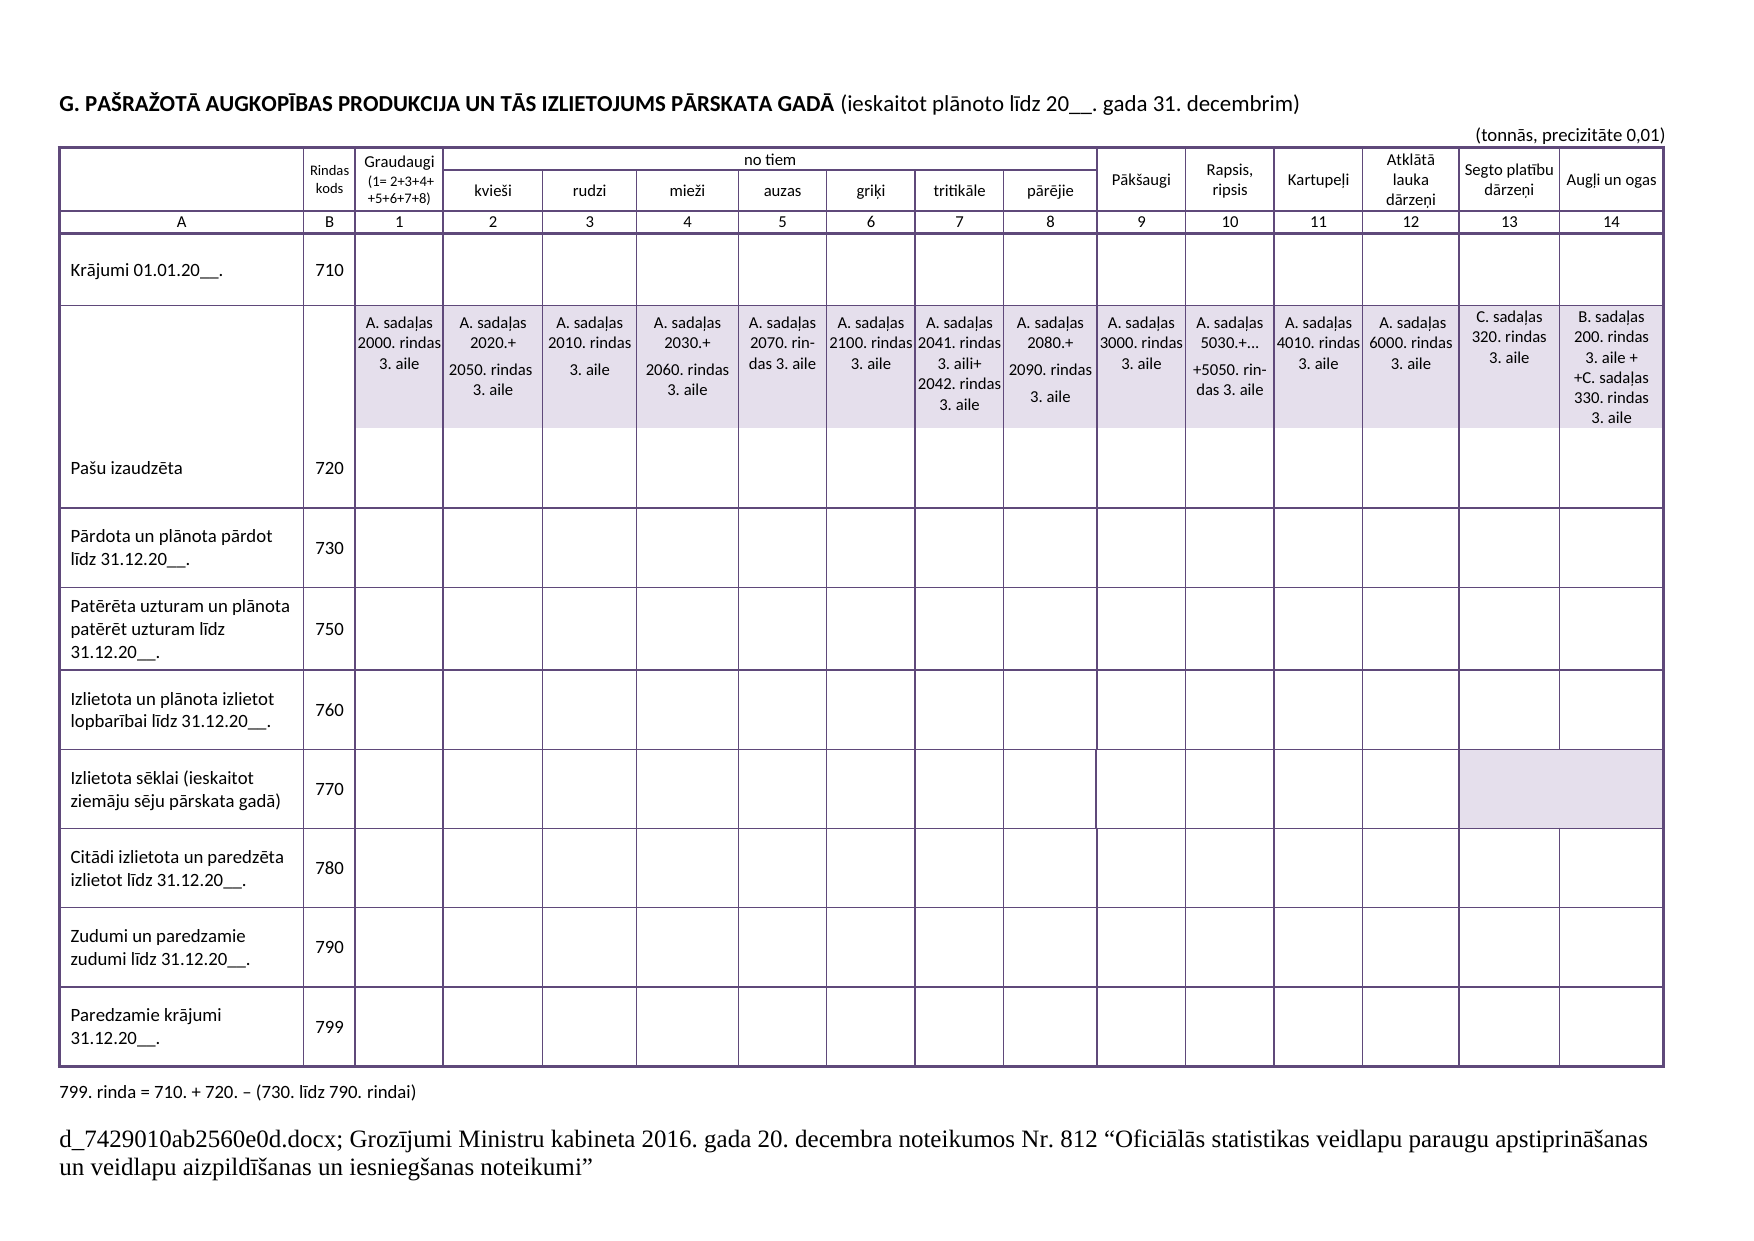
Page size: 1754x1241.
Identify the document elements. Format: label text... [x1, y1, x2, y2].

table_cell [1186, 509, 1273, 586]
table_cell kvieši [444, 171, 542, 210]
table_cell [1363, 988, 1458, 1065]
table_cell 6 [827, 212, 914, 232]
table_cell A [61, 212, 303, 232]
table_cell [637, 908, 738, 986]
table_cell [739, 588, 826, 669]
table_cell [444, 829, 542, 907]
table_cell [827, 235, 914, 305]
table_cell [356, 588, 442, 669]
table_cell [304, 306, 354, 428]
table_cell [1460, 671, 1559, 748]
table_cell [1275, 671, 1362, 748]
table_cell [916, 750, 1003, 828]
table_cell auzas [739, 171, 826, 210]
table_cell [1363, 235, 1458, 305]
table_cell [356, 908, 442, 986]
table_cell 799 [304, 988, 354, 1065]
table_cell [1460, 588, 1559, 669]
table_cell [356, 509, 442, 586]
table_cell 4 [637, 212, 738, 232]
table_cell [356, 235, 442, 305]
table_cell [1004, 750, 1095, 828]
table_cell Citādi izlietota un paredzēta izlietot līdz 31.12.20__. [61, 829, 303, 907]
table_header Rapsis, ripsis [1186, 149, 1273, 210]
table_cell [543, 988, 636, 1065]
table_cell [543, 588, 636, 669]
table_cell [1460, 829, 1559, 907]
table_cell [916, 671, 1003, 748]
table_cell 720 [304, 428, 354, 507]
table_cell [739, 235, 826, 305]
table_cell [1186, 428, 1273, 507]
table_header Atklātā lauka dārzeņi [1363, 149, 1458, 210]
table_cell [356, 829, 442, 907]
table_cell [1275, 509, 1362, 586]
table_cell [444, 988, 542, 1065]
table_cell Izlietota un plānota izlietot lopbarībai līdz 31.12.20__. [61, 671, 303, 748]
table_cell [916, 829, 1003, 907]
table_cell Izlietota sēklai (ieskaitot ziemāju sēju pārskata gadā) [61, 750, 303, 828]
table_cell [1460, 908, 1559, 986]
table_cell A. sadaļas 4010. rindas 3. aile [1275, 306, 1362, 428]
table_cell [637, 750, 738, 828]
table_cell [1004, 829, 1096, 907]
table_cell [1098, 588, 1185, 669]
table_cell rudzi [543, 171, 636, 210]
table_cell [739, 750, 826, 828]
table_cell [1275, 908, 1362, 986]
table_cell [1363, 829, 1458, 907]
table_cell [827, 428, 914, 507]
table_cell 12 [1363, 212, 1458, 232]
table_cell A. sadaļas 2100. rindas 3. aile [827, 306, 914, 428]
table_cell [356, 988, 442, 1065]
table_cell 1 [356, 212, 442, 232]
table_cell [1098, 509, 1185, 586]
table_cell [1098, 235, 1185, 305]
table_cell [827, 509, 914, 586]
table_cell [543, 908, 636, 986]
table_cell [637, 671, 738, 748]
table_cell [637, 588, 738, 669]
table_cell 5 [739, 212, 826, 232]
table_cell [444, 750, 542, 828]
table_cell A. sadaļas 3000. rindas 3. aile [1098, 306, 1185, 428]
table_cell Patērēta uzturam un plānota patērēt uzturam līdz 31.12.20__. [61, 588, 303, 669]
table_header no tiem [444, 149, 1096, 169]
table_cell A. sadaļas 2000. rindas 3. aile [356, 306, 442, 428]
table_cell [1098, 988, 1185, 1065]
table_cell [637, 988, 738, 1065]
table_cell 730 [304, 509, 354, 586]
table_cell 9 [1098, 212, 1185, 232]
table_cell [1004, 671, 1096, 748]
table_cell [1275, 829, 1362, 907]
table_cell [1460, 509, 1559, 586]
table_cell Krājumi 01.01.20__. [61, 235, 303, 305]
table_cell [444, 908, 542, 986]
table_cell [827, 588, 914, 669]
table_cell [1186, 750, 1273, 828]
table_cell Pašu izaudzēta [61, 428, 303, 507]
table_cell [1275, 988, 1362, 1065]
table_cell [444, 509, 542, 586]
table_cell [916, 235, 1003, 305]
table_cell [1004, 235, 1096, 305]
table_cell [1560, 509, 1662, 586]
table_cell [827, 829, 914, 907]
table_cell [1460, 750, 1662, 828]
table_cell 2 [444, 212, 542, 232]
table_cell [1363, 671, 1458, 748]
table_cell A. sadaļas 2010. rindas 3. aile [543, 306, 636, 428]
table_cell [916, 509, 1003, 586]
table_cell [444, 235, 542, 305]
table_cell tritikāle [916, 171, 1003, 210]
table_cell [1098, 428, 1185, 507]
table_cell [916, 588, 1003, 669]
table_cell A. sadaļas 2020.+ 2050. rindas 3. aile [444, 306, 542, 428]
table_cell [739, 671, 826, 748]
table_cell A. sadaļas 2080.+ 2090. rindas 3. aile [1004, 306, 1096, 428]
table_cell [1098, 671, 1185, 748]
table_cell [1186, 671, 1273, 748]
table_cell [1460, 428, 1559, 507]
table_cell [356, 671, 442, 748]
table_cell [444, 588, 542, 669]
table_cell [827, 671, 914, 748]
table_cell [1363, 908, 1458, 986]
table_cell [1363, 588, 1458, 669]
table_cell [916, 908, 1003, 986]
table_cell [1098, 908, 1185, 986]
table_cell 13 [1460, 212, 1559, 232]
table_cell [1560, 671, 1662, 748]
table_cell [61, 306, 303, 428]
table_cell [356, 428, 442, 507]
table_cell [1560, 908, 1662, 986]
table_cell [1004, 988, 1096, 1065]
table_cell [637, 428, 738, 507]
table_cell Zudumi un paredzamie zudumi līdz 31.12.20__. [61, 908, 303, 986]
table_cell [739, 988, 826, 1065]
table_cell [739, 908, 826, 986]
table_cell A. sadaļas 2041. rindas 3. aili+ 2042. rindas 3. aile [916, 306, 1003, 428]
table_header Rindas kods [304, 149, 354, 210]
table_cell [1560, 235, 1662, 305]
table_cell [1275, 750, 1362, 828]
table_cell [356, 750, 442, 828]
table_cell [1004, 588, 1096, 669]
table_cell [543, 235, 636, 305]
table_cell [1363, 428, 1458, 507]
table_cell [739, 509, 826, 586]
table_cell [1097, 750, 1185, 828]
table_cell [1186, 829, 1273, 907]
table_header Kartupeļi [1275, 149, 1362, 210]
table_header Segto platību dārzeņi [1460, 149, 1559, 210]
table_cell [1004, 428, 1096, 507]
table_cell [1275, 235, 1362, 305]
table_header [61, 149, 303, 210]
table_cell [1186, 588, 1273, 669]
table_cell [827, 908, 914, 986]
table_cell [444, 671, 542, 748]
table_cell [1560, 588, 1662, 669]
text 799. rinda = 710. + 720. – (730. līdz 790. rindai) [59, 1081, 1665, 1104]
table_cell A. sadaļas 2070. rin-das 3. aile [739, 306, 826, 428]
table_cell [827, 750, 914, 828]
table_cell [739, 829, 826, 907]
table_cell 8 [1004, 212, 1096, 232]
table_cell B [304, 212, 354, 232]
table_cell C. sadaļas 320. rindas 3. aile [1460, 306, 1559, 428]
table_cell 3 [543, 212, 636, 232]
table_cell [916, 428, 1003, 507]
table_cell [1186, 908, 1273, 986]
table_cell [1363, 509, 1458, 586]
table_cell [1560, 829, 1662, 907]
table_cell [1560, 428, 1662, 507]
table_cell [543, 671, 636, 748]
table_cell [444, 428, 542, 507]
table_cell A. sadaļas 6000. rindas 3. aile [1363, 306, 1458, 428]
table_cell [1460, 988, 1559, 1065]
table_cell pārējie [1004, 171, 1096, 210]
table_cell [1560, 988, 1662, 1065]
table_cell 780 [304, 829, 354, 907]
text (tonnās, precizitāte 0,01) [59, 123, 1665, 146]
table_cell 7 [916, 212, 1003, 232]
table_cell Paredzamie krājumi 31.12.20__. [61, 988, 303, 1065]
table_cell 750 [304, 588, 354, 669]
table_cell 10 [1186, 212, 1273, 232]
table_cell B. sadaļas 200. rindas 3. aile + +C. sadaļas 330. rindas 3. aile [1560, 306, 1662, 428]
table_cell [1460, 235, 1559, 305]
table_cell Pārdota un plānota pārdot līdz 31.12.20__. [61, 509, 303, 586]
table_cell 770 [304, 750, 354, 828]
table_cell [1363, 750, 1458, 828]
table_cell [1275, 428, 1362, 507]
table_cell 710 [304, 235, 354, 305]
table_cell [637, 235, 738, 305]
table_header Pākšaugi [1098, 149, 1185, 210]
table_cell 760 [304, 671, 354, 748]
table_cell [739, 428, 826, 507]
table_cell 14 [1560, 212, 1662, 232]
table_cell [543, 750, 636, 828]
table_cell [637, 829, 738, 907]
table_cell mieži [637, 171, 738, 210]
table_header Augļi un ogas [1560, 149, 1662, 210]
table_cell [637, 509, 738, 586]
table_cell [543, 829, 636, 907]
table_cell [1004, 509, 1096, 586]
table_header Graudaugi (1= 2+3+4+ +5+6+7+8) [356, 149, 442, 210]
table_cell 11 [1275, 212, 1362, 232]
table_cell 790 [304, 908, 354, 986]
table_cell [1186, 235, 1273, 305]
table_cell [1186, 988, 1273, 1065]
table_cell A. sadaļas 2030.+ 2060. rindas 3. aile [637, 306, 738, 428]
table_cell griķi [827, 171, 914, 210]
text G. pašražotā augkopības produkcija un tās izlietojums PĀRSKATA GADĀ (ieskaitot plānoto līdz 20__. gada 31. decembrim) [59, 89, 1665, 117]
table_cell [1275, 588, 1362, 669]
table_cell [827, 988, 914, 1065]
table_cell [1098, 829, 1185, 907]
table_cell A. sadaļas 5030.+... +5050. rin-das 3. aile [1186, 306, 1273, 428]
table_cell [916, 988, 1003, 1065]
table_cell [543, 509, 636, 586]
table_cell [1004, 908, 1096, 986]
table_cell [543, 428, 636, 507]
